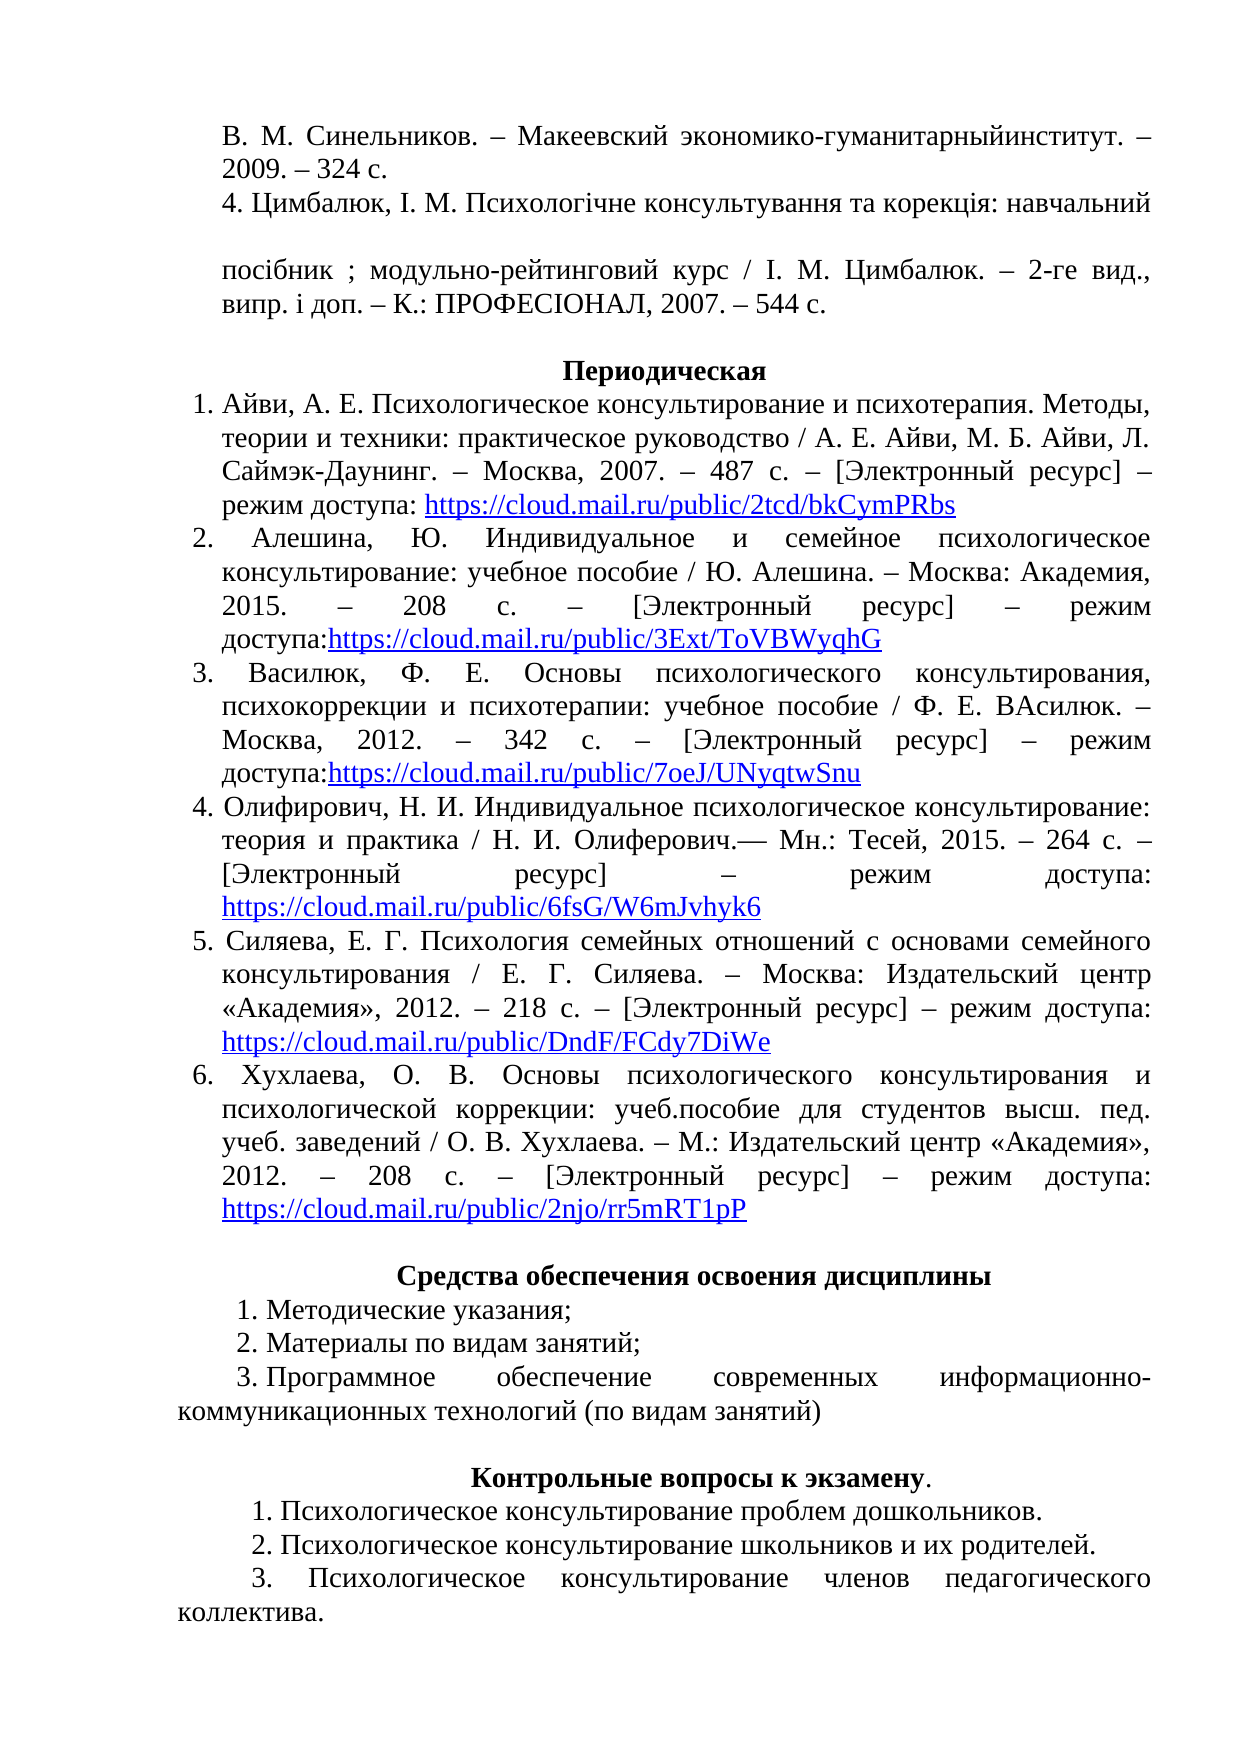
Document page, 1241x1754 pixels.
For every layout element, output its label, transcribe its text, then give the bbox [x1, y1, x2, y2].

list Программное обеспечение современных информационно-коммуникационных технологий (по видам занятий) [177, 1359, 1152, 1426]
text 5. Силяева, Е. Г. Психология семейных отношений с основами семейного консультирования / Е. Г. Силяева. – Москва: Издательский центр «Академия», 2012. – 218 с. – [Электронный ресурс] – режим доступа: https://cloud.mail.ru/public/DndF/FCdy7DiWe [177, 923, 1152, 1057]
text Периодическая [177, 353, 1152, 386]
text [177, 118, 1152, 185]
text 1. Психологическое консультирование проблем дошкольников. [177, 1493, 1152, 1527]
list Материалы по видам занятий; [177, 1326, 1152, 1359]
text 3. Василюк, Ф. Е. Основы психологического консультирования, психокоррекции и психотерапии: учебное пособие / Ф. Е. ВАсилюк. – Москва, 2012. – 342 с. – [Электронный ресурс] – режим доступа:https://cloud.mail.ru/public/7oeJ/UNyqtwSnu [177, 655, 1152, 789]
text Средства обеспечения освоения дисциплины [177, 1258, 1152, 1292]
text Контрольные вопросы к экзамену. [177, 1460, 1152, 1493]
text 1. Айви, А. Е. Психологическое консультирование и психотерапия. Методы, теории и техники: практическое руководство / А. Е. Айви, М. Б. Айви, Л. Саймэк-Даунинг. – Москва, 2007. – 487 с. – [Электронный ресурс] – режим доступа: https://cloud.mail.ru/public/2tcd/bkCymPRbs [177, 386, 1152, 521]
text 6. Хухлаева, О. В. Основы психологического консультирования и психологической коррекции: учеб.пособие для студентов высш. пед. учеб. заведений / О. В. Хухлаева. – М.: Издательский центр «Академия», 2012. – 208 с. – [Электронный ресурс] – режим доступа: https://cloud.mail.ru/public/2njo/rr5mRT1pP [177, 1057, 1152, 1225]
text 2. Алешина, Ю. Индивидуальное и семейное психологическое консультирование: учебное пособие / Ю. Алешина. – Москва: Академия, 2015. – 208 с. – [Электронный ресурс] – режим доступа:https://cloud.mail.ru/public/3Ext/ToVBWyqhG [177, 521, 1152, 655]
list Методические указания; [177, 1292, 1152, 1326]
text 4. Олифирович, Н. И. Индивидуальное психологическое консультирование: теория и практика / Н. И. Олиферович.— Мн.: Тесей, 2015. – 264 с. – [Электронный ресурс] – режим доступа: https://cloud.mail.ru/public/6fsG/W6mJvhyk6 [177, 789, 1152, 923]
text 2. Психологическое консультирование школьников и их родителей. [177, 1527, 1152, 1560]
text 4. Цимбалюк, І. М. Психологічне консультування та корекція: навчальний посібник ; модульно-рейтинговий курс / І. М. Цимбалюк. – 2-ге вид., випр. і доп. – К.: ПРОФЕСІОНАЛ, 2007. – 544 с. [177, 185, 1152, 319]
text 3. Психологическое консультирование членов педагогического коллектива. [177, 1560, 1152, 1627]
